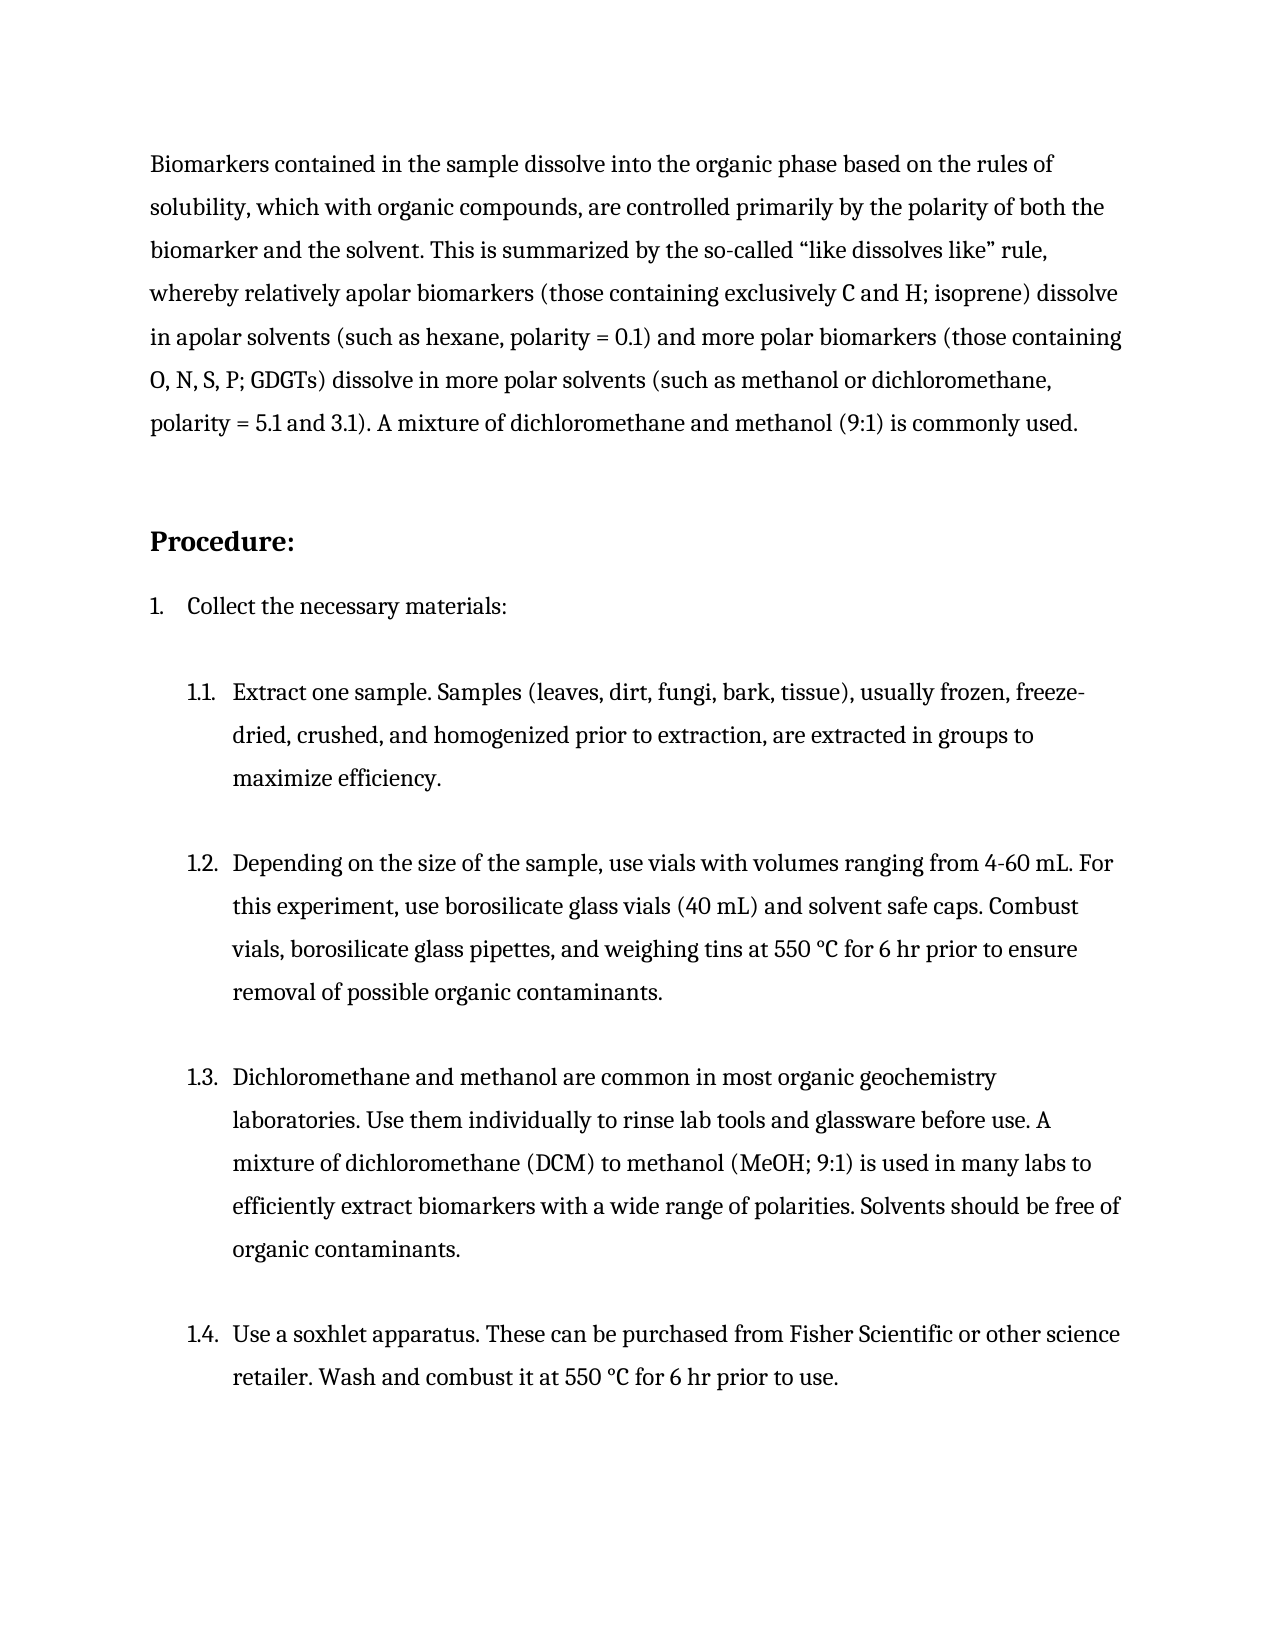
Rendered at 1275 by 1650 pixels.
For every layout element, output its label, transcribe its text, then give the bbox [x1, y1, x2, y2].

text Biomarkers contained in the sample dissolve into the organic phase based on the rules of solubility, which with organic compounds, are controlled primarily by the polarity of both the biomarker and the solvent. This is summarized by the so-called “like dissolves like” rule, whereby relatively apolar biomarkers (those containing exclusively C and H; isoprene) dissolve in apolar solvents (such as hexane, polarity = 0.1) and more polar biomarkers (those containing O, N, S, P; GDGTs) dissolve in more polar solvents (such as methanol or dichloromethane, polarity = 5.1 and 3.1). A mixture of dichloromethane and methanol (9:1) is commonly used. [150, 150, 1125, 437]
list Depending on the size of the sample, use vials with volumes ranging from 4-60 mL. For this experiment, use borosilicate glass vials (40 mL) and solvent safe caps. Combust vials, borosilicate glass pipettes, and weighing tins at 550 °C for 6 hr prior to ensure removal of possible organic contaminants. [187, 849, 1125, 1049]
list Extract one sample. Samples (leaves, dirt, fungi, bark, tissue), usually frozen, freeze-dried, crushed, and homogenized prior to extraction, are extracted in groups to maximize efficiency. [187, 678, 1125, 835]
list Use a soxhlet apparatus. These can be purchased from Fisher Scientific or other science retailer. Wash and combust it at 550 °C for 6 hr prior to use. [187, 1320, 1125, 1392]
text Procedure: [150, 525, 1125, 558]
list Collect the necessary materials: [150, 592, 1125, 620]
list Dichloromethane and methanol are common in most organic geochemistry laboratories. Use them individually to rinse lab tools and glassware before use. A mixture of dichloromethane (DCM) to methanol (MeOH; 9:1) is used in many labs to efficiently extract biomarkers with a wide range of polarities. Solvents should be free of organic contaminants. [187, 1063, 1125, 1306]
